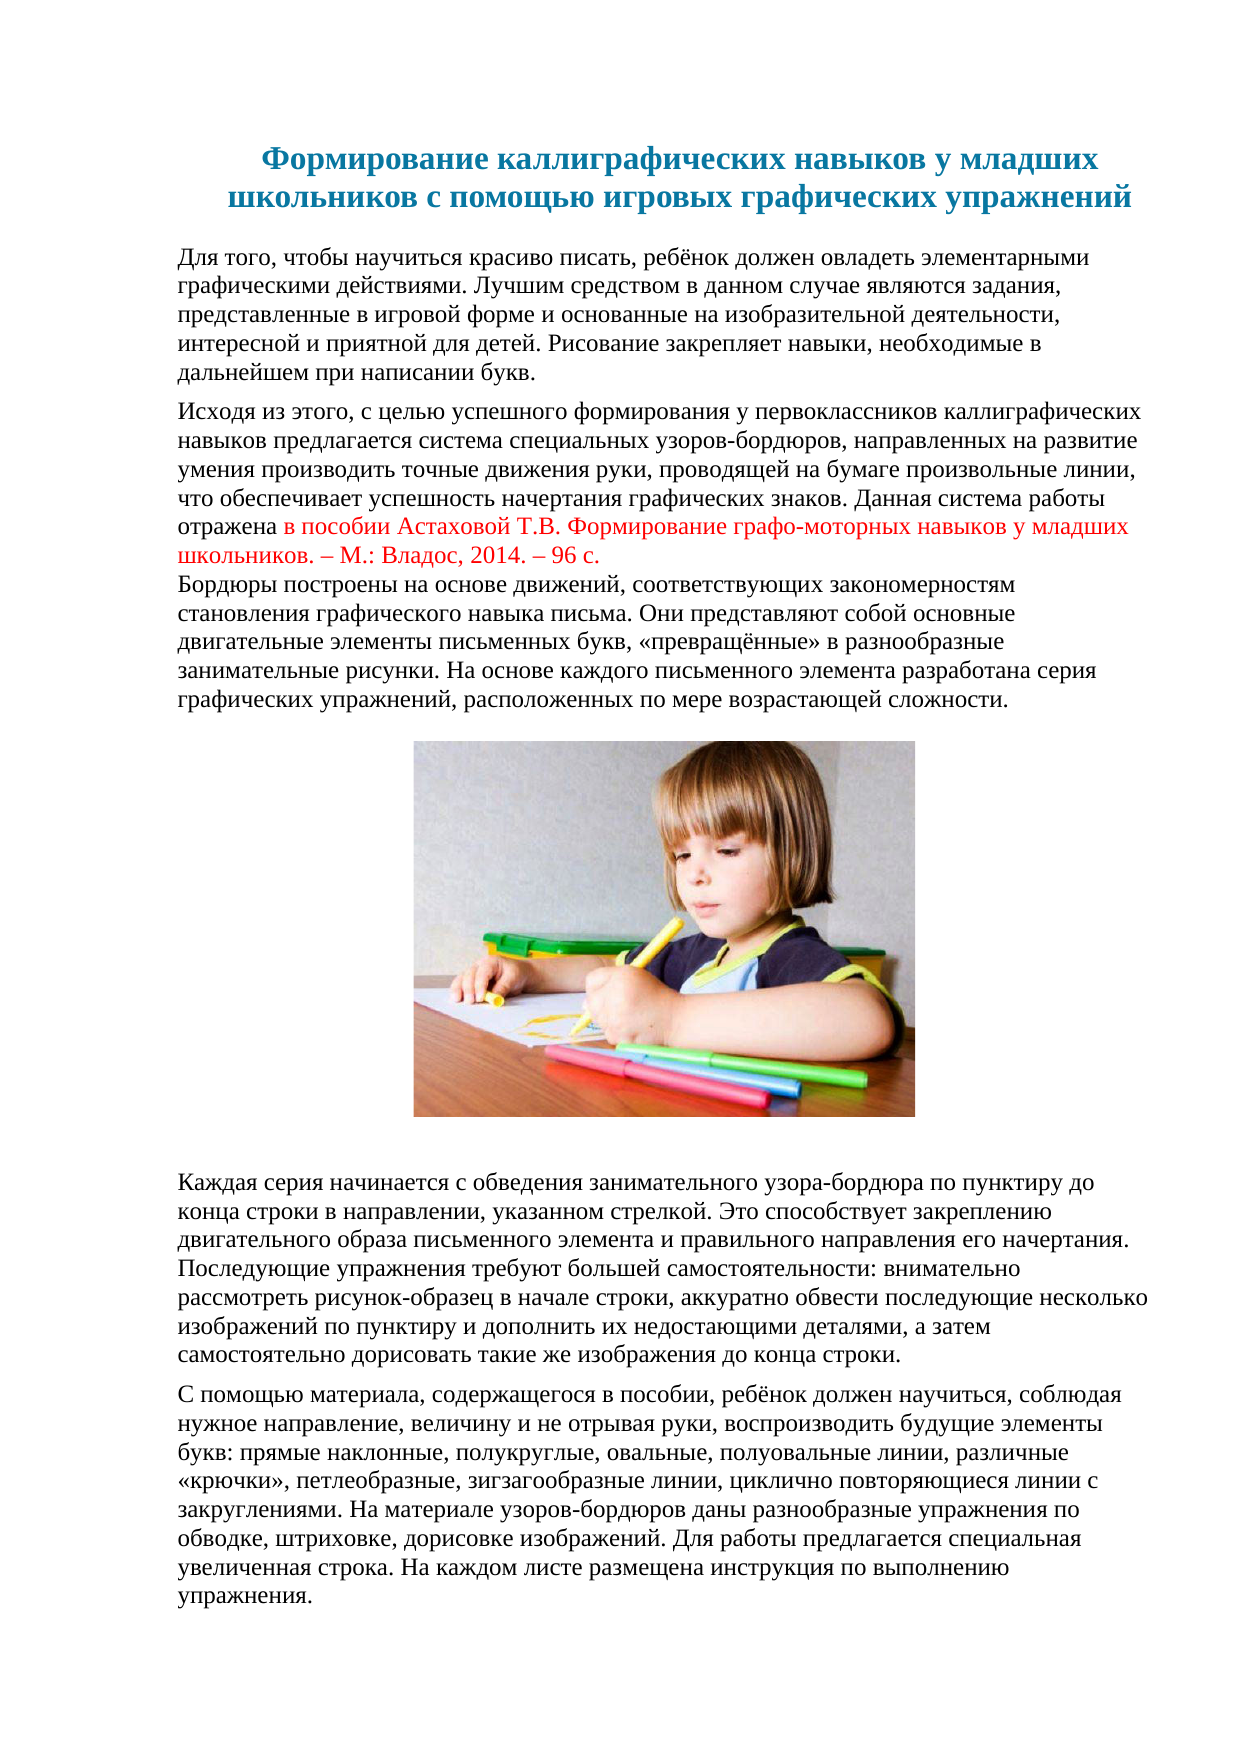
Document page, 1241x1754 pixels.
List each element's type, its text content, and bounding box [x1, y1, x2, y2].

text Каждая серия начинается с обведения занимательного узора-бордюра по пунктиру до конца строки в направлении, указанном стрелкой. Это способствует закреплению двигательного образа письменного элемента и правильного направления его начертания. Последующие упражнения требуют большей самостоятельности: внимательно рассмотреть рисунок-образец в начале строки, аккуратно обвести последующие несколько изображений по пунктиру и дополнить их недостающими деталями, а затем самостоятельно дорисовать такие же изображения до конца строки. [177, 1167, 1152, 1368]
text С помощью материала, содержащегося в пособии, ребёнок должен научиться, соблюдая нужное направление, величину и не отрывая руки, воспроизводить будущие элементы букв: прямые наклонные, полукруглые, овальные, полуовальные линии, различные «крючки», петлеобразные, зигзагообразные линии, циклично повторяющиеся линии с закруглениями. На материале узоров-бордюров даны разнообразные упражнения по обводке, штриховке, дорисовке изображений. Для работы предлагается специальная увеличенная строка. На каждом листе размещена инструкция по выполнению упражнения. [177, 1379, 1152, 1609]
picture [413, 741, 916, 1117]
text Для того, чтобы научиться красиво писать, ребёнок должен овладеть элементарными графическими действиями. Лучшим средством в данном случае являются задания, представленные в игровой форме и основанные на изобразительной деятельности, интересной и приятной для детей. Рисование закрепляет навыки, необходимые в дальнейшем при написании букв. [177, 242, 1152, 385]
text Исходя из этого, с целью успешного формирования у первоклассников каллиграфических навыков предлагается система специальных узоров-бордюров, направленных на развитие умения производить точные движения руки, проводящей на бумаге произвольные линии, что обеспечивает успешность начертания графических знаков. Данная система работы отражена в пособии Астаховой Т.В. Формирование графо-моторных навыков у младших школьников. – М.: Владос, 2014. – 96 с. Бордюры построены на основе движений, соответствующих закономерностям становления графического навыка письма. Они представляют собой основные двигательные элементы письменных букв, «превращённые» в разнообразные занимательные рисунки. На основе каждого письменного элемента разработана серия графических упражнений, расположенных по мере возрастающей сложности. [177, 396, 1152, 713]
text Формирование каллиграфических навыков у младших школьников с помощью игровых графических упражнений [208, 138, 1152, 215]
